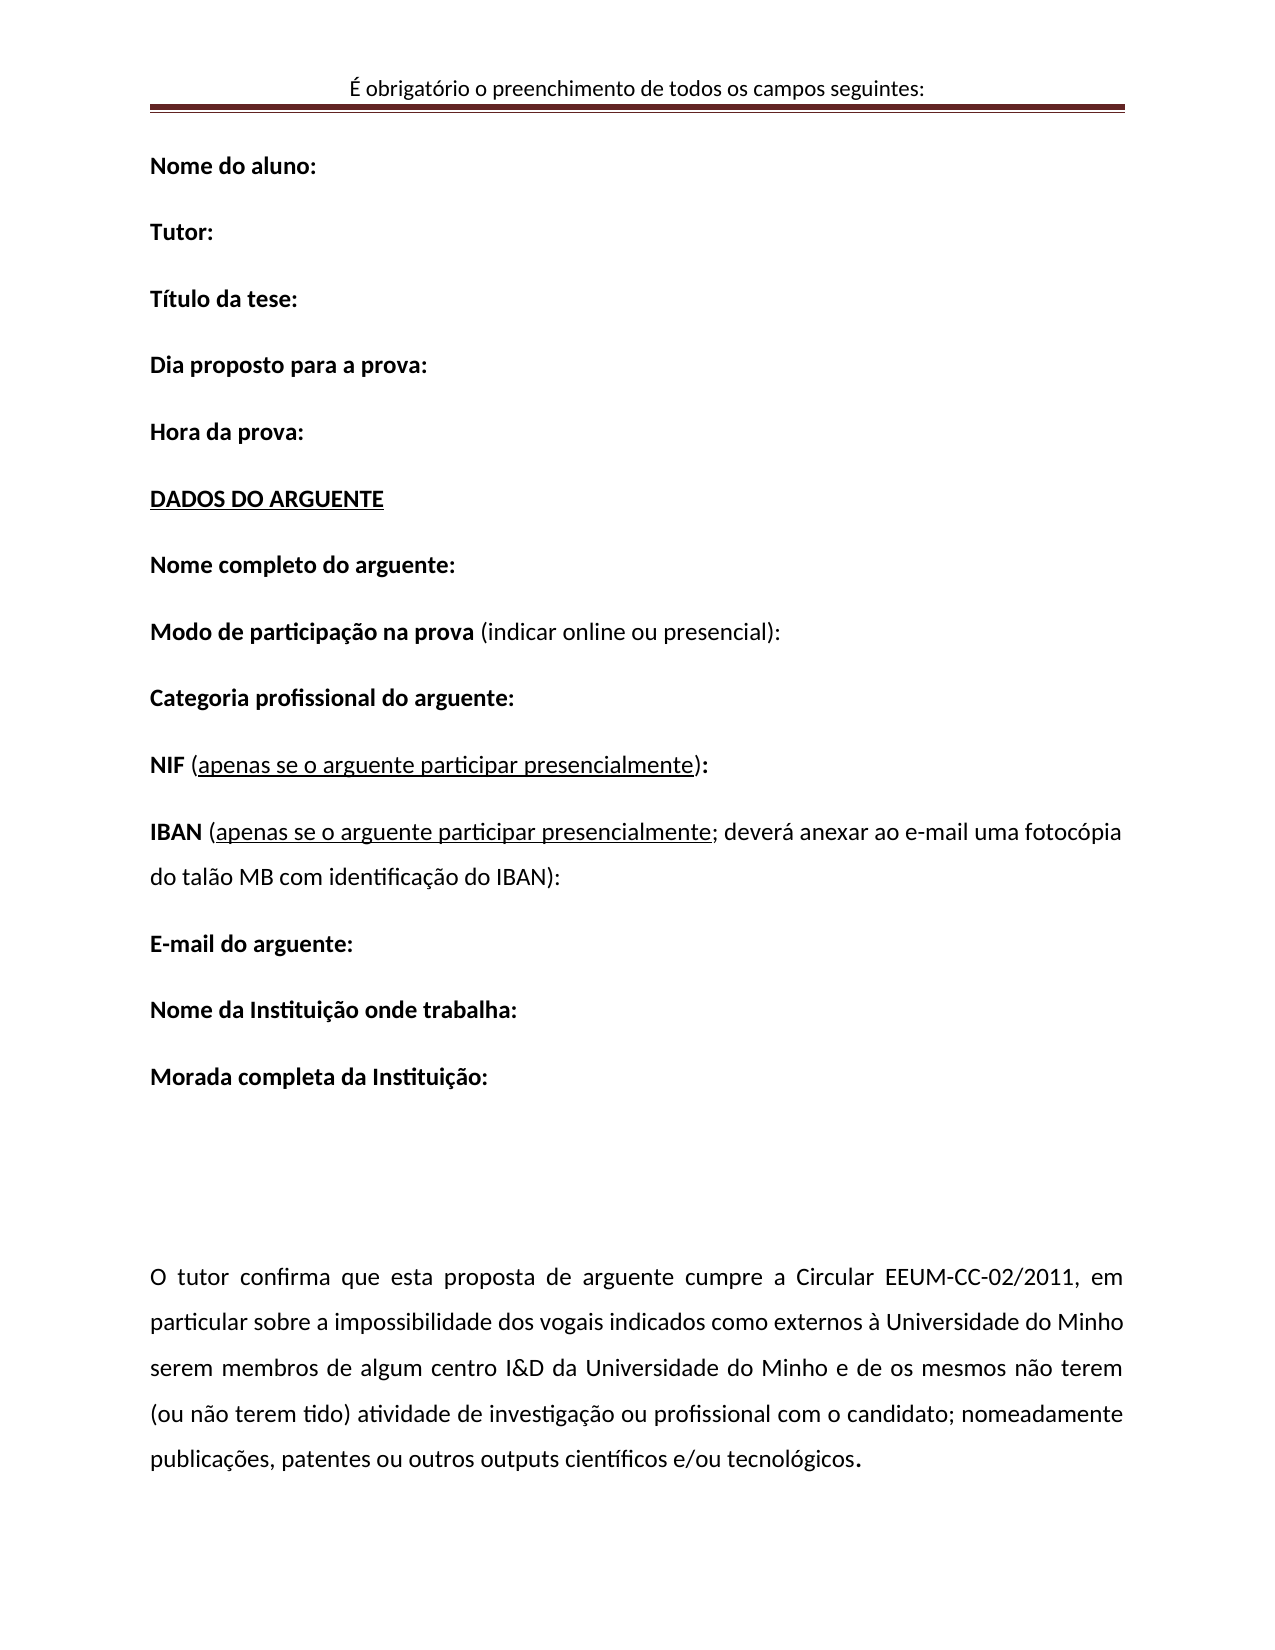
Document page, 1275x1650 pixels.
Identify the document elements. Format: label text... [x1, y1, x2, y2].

text Dia proposto para a prova: [150, 350, 1125, 380]
text Categoria profissional do arguente: [150, 682, 1125, 713]
text Morada completa da Instituição: [150, 1061, 1125, 1092]
text DADOS DO ARGUENTE [150, 483, 1125, 513]
text Tutor: [150, 217, 1125, 247]
text Hora da prova: [150, 416, 1125, 447]
text IBAN (apenas se o arguente participar presencialmente; deverá anexar ao e-mail uma fotocópia do talão MB com identificação do IBAN): [150, 816, 1125, 892]
text Nome completo do arguente: [150, 549, 1125, 580]
text Nome da Instituição onde trabalha: [150, 994, 1125, 1025]
text Título da tese: [150, 283, 1125, 314]
text O tutor confirma que esta proposta de arguente cumpre a Circular EEUM-CC-02/2011, em particular sobre a impossibilidade dos vogais indicados como externos à Universidade do Minho serem membros de algum centro I&D da Universidade do Minho e de os mesmos não terem (ou não terem tido) atividade de investigação ou profissional com o candidato; nomeadamente publicações, patentes ou outros outputs científicos e/ou tecnológicos. [150, 1261, 1125, 1474]
text NIF (apenas se o arguente participar presencialmente): [150, 749, 1125, 779]
text Modo de participação na prova (indicar online ou presencial): [150, 616, 1125, 646]
text Nome do aluno: [150, 150, 1125, 181]
text E-mail do arguente: [150, 928, 1125, 958]
